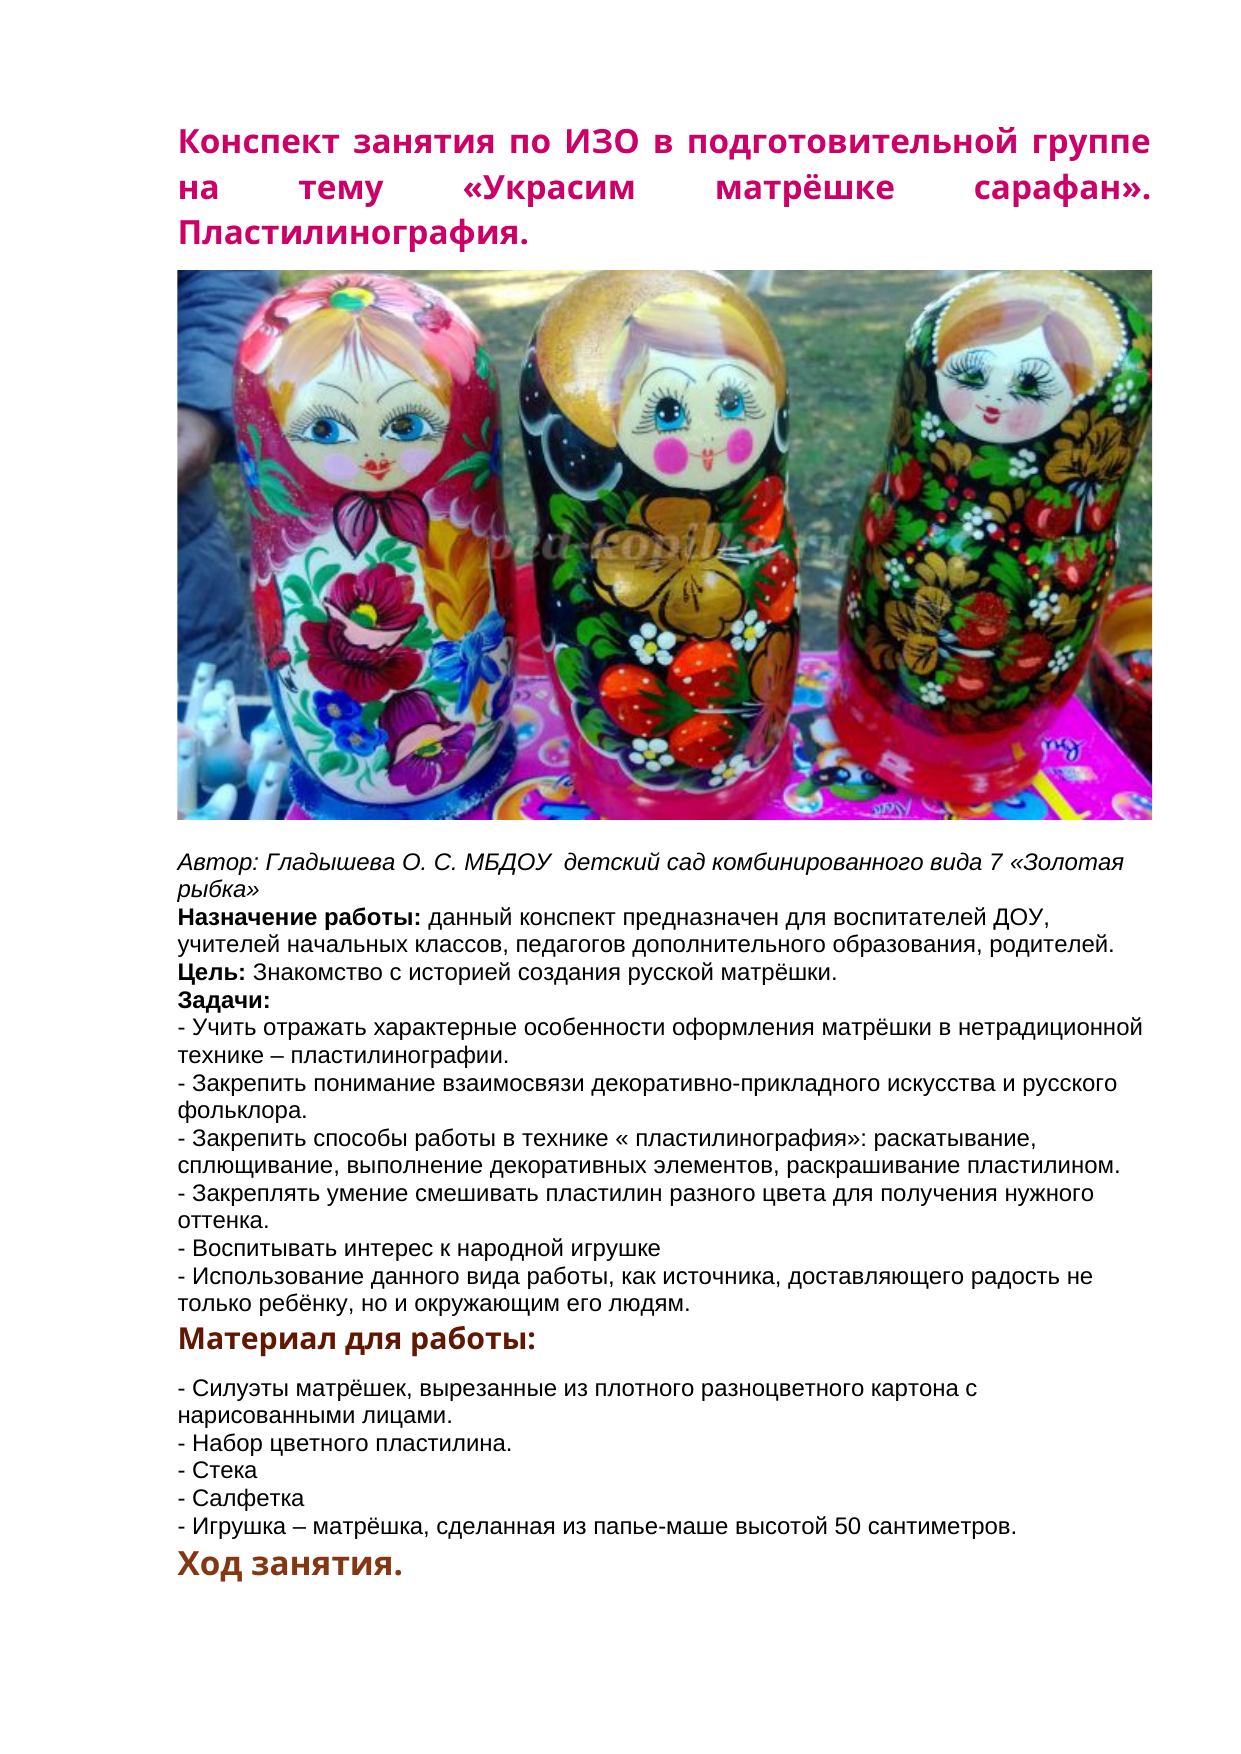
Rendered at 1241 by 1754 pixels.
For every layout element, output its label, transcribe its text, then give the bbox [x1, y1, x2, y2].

text Конспект занятия по ИЗО в подготовительной группе на тему «Украсим матрёшке сарафан». Пластилинография. [177, 118, 1152, 254]
text Материал для работы: [177, 1317, 1152, 1358]
text - Силуэты матрёшек, вырезанные из плотного разноцветного картона с нарисованными лицами. - Набор цветного пластилина. - Стека - Салфетка - Игрушка – матрёшка, сделанная из папье-маше высотой 50 сантиметров. [257, 1374, 1152, 1539]
text Ход занятия. [177, 1539, 1152, 1585]
text Автор: Гладышева О. С. МБДОУ детский сад комбинированного вида 7 «Золотая рыбка» Назначение работы: данный конспект предназначен для воспитателей ДОУ, учителей начальных классов, педагогов дополнительного образования, родителей. Цель: Знакомство с историей создания русской матрёшки. Задачи: - Учить отражать характерные особенности оформления матрёшки в нетрадиционной технике – пластилинографии. - Закрепить понимание взаимосвязи декоративно-прикладного искусства и русского фольклора. - Закрепить способы работы в технике « пластилинография»: раскатывание, сплющивание, выполнение декоративных элементов, раскрашивание пластилином. - Закреплять умение смешивать пластилин разного цвета для получения нужного оттенка. - Воспитывать интерес к народной игрушке - Использование данного вида работы, как источника, доставляющего радость не только ребёнку, но и окружающим его людям. [177, 820, 1152, 1317]
picture [177, 270, 1153, 820]
